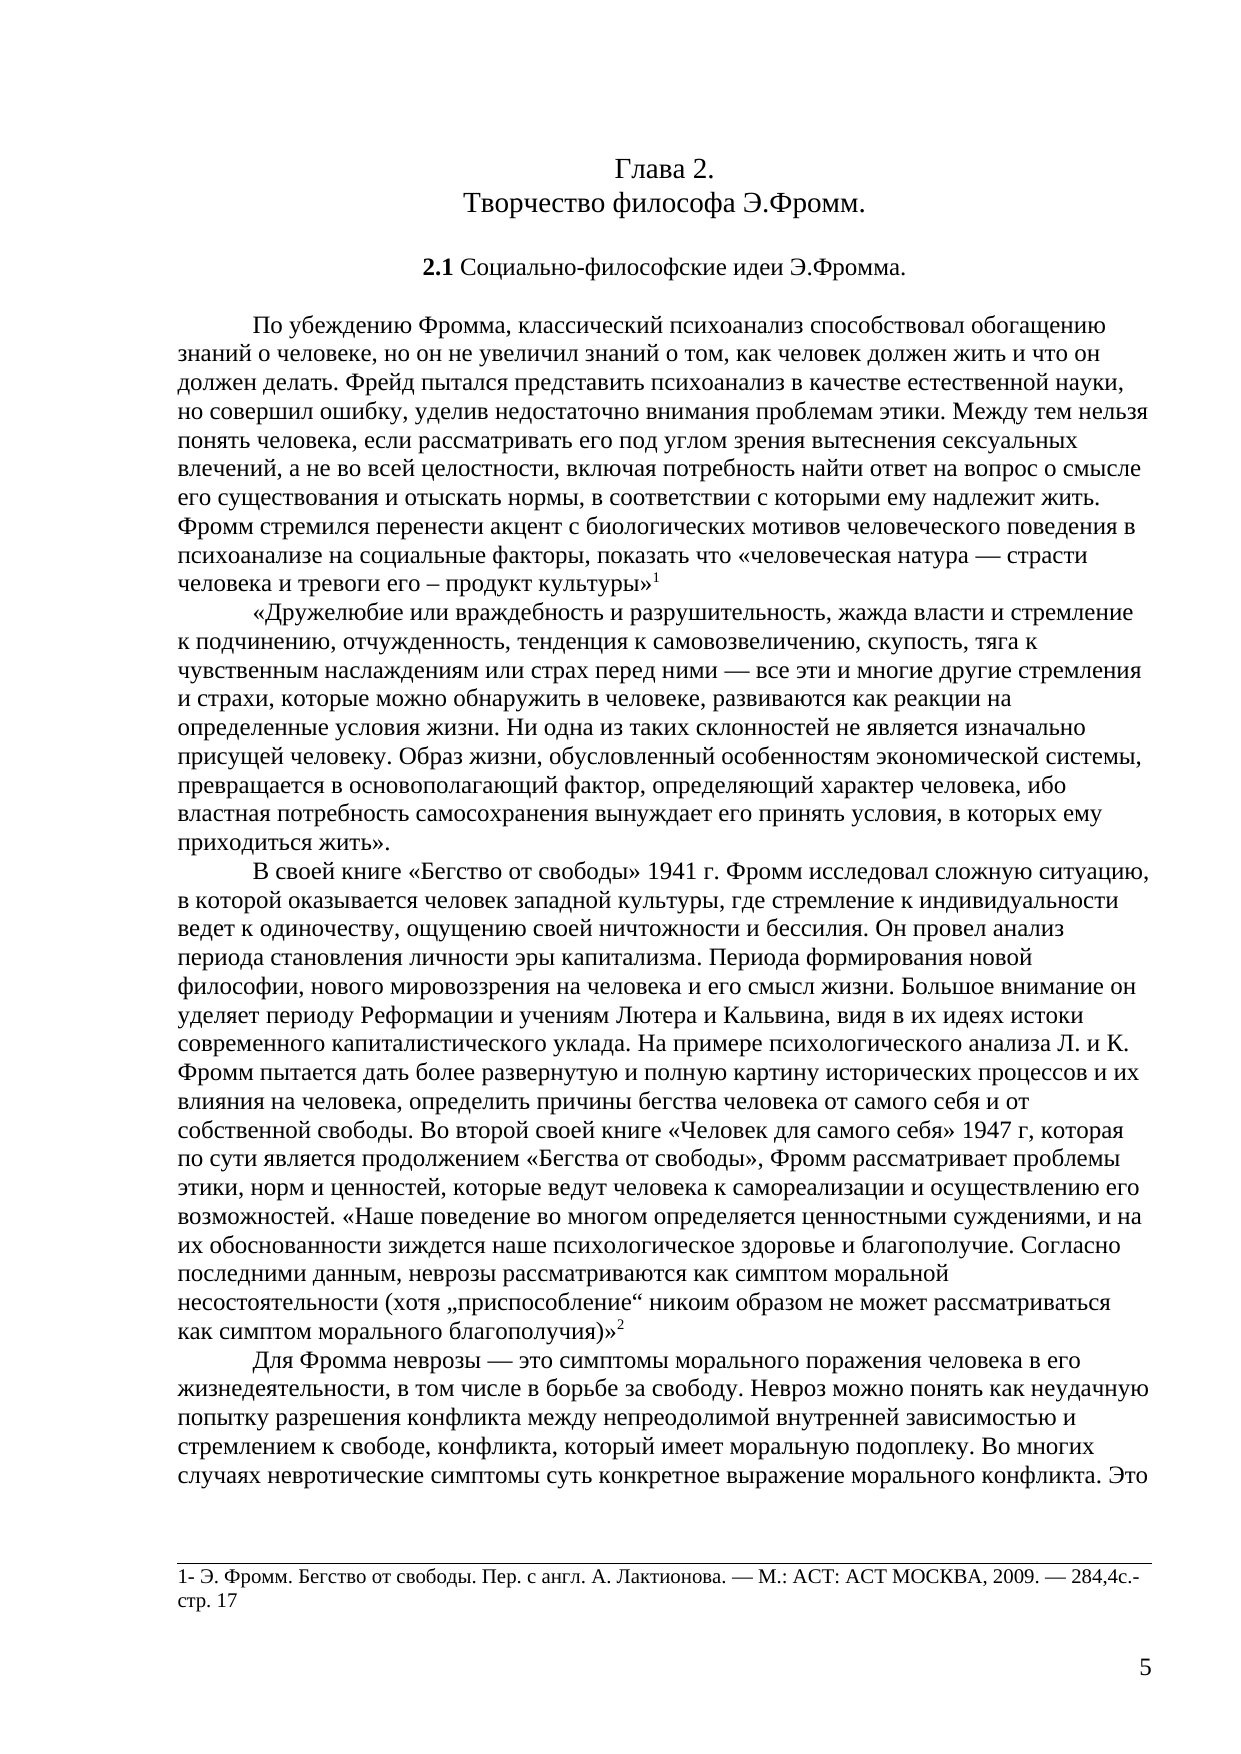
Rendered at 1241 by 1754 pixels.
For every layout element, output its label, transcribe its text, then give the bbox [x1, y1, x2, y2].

text «Дружелюбие или враждебность и разрушительность, жажда власти и стремление к подчинению, отчужденность, тенденция к самовозвеличению, скупость, тяга к чувственным наслаждениям или страх перед ними — все эти и многие другие стремления и страхи, которые можно обнаружить в человеке, развиваются как реакции на определенные условия жизни. Ни одна из таких склонностей не является изначально присущей человеку. Образ жизни, обусловленный особенностям экономической системы, превращается в основополагающий фактор, определяющий характер человека, ибо властная потребность самосохранения вынуждает его принять условия, в которых ему приходиться жить». [177, 597, 1152, 856]
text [177, 1564, 1152, 1612]
text Для Фромма неврозы — это симптомы морального поражения человека в его жизнедеятельности, в том числе в борьбе за свободу. Невроз можно понять как неудачную попытку разрешения конфликта между непреодолимой внутренней зависимостью и стремлением к свободе, конфликта, который имеет моральную подоплеку. Во многих случаях невротические симптомы суть конкретное выражение морального конфликта. Это [177, 1345, 1152, 1488]
text Творчество философа Э.Фромм. [177, 185, 1152, 219]
text 2.1 Социально-философские идеи Э.Фромма. [177, 252, 1152, 281]
text По убеждению Фромма, классический психоанализ способствовал обогащению знаний о человеке, но он не увеличил знаний о том, как человек должен жить и что он должен делать. Фрейд пытался представить психоанализ в качестве естественной науки, но совершил ошибку, уделив недостаточно внимания проблемам этики. Между тем нельзя понять человека, если рассматривать его под углом зрения вытеснения сексуальных влечений, а не во всей целостности, включая потребность найти ответ на вопрос о смысле его существования и отыскать нормы, в соответствии с которыми ему надлежит жить. Фромм стремился перенести акцент с биологических мотивов человеческого поведения в психоанализе на социальные факторы, показать что «человеческая натура — страсти человека и тревоги его – продукт культуры»1 [177, 310, 1152, 597]
text В своей книге «Бегство от свободы» 1941 г. Фромм исследовал сложную ситуацию, в которой оказывается человек западной культуры, где стремление к индивидуальности ведет к одиночеству, ощущению своей ничтожности и бессилия. Он провел анализ периода становления личности эры капитализма. Периода формирования новой философии, нового мировоззрения на человека и его смысл жизни. Большое внимание он уделяет периоду Реформации и учениям Лютера и Кальвина, видя в их идеях истоки современного капиталистического уклада. На примере психологического анализа Л. и К. Фромм пытается дать более развернутую и полную картину исторических процессов и их влияния на человека, определить причины бегства человека от самого себя и от собственной свободы. Во второй своей книге «Человек для самого себя» 1947 г, которая по сути является продолжением «Бегства от свободы», Фромм рассматривает проблемы этики, норм и ценностей, которые ведут человека к самореализации и осуществлению его возможностей. «Наше поведение во многом определяется ценностными суждениями, и на их обоснованности зиждется наше психологическое здоровье и благополучие. Согласно последними данным, неврозы рассматриваются как симптом моральной несостоятельности (хотя „приспособление“ никоим образом не может рассматриваться как симптом морального благополучия)»2 [177, 856, 1152, 1345]
text Глава 2. [177, 152, 1152, 185]
